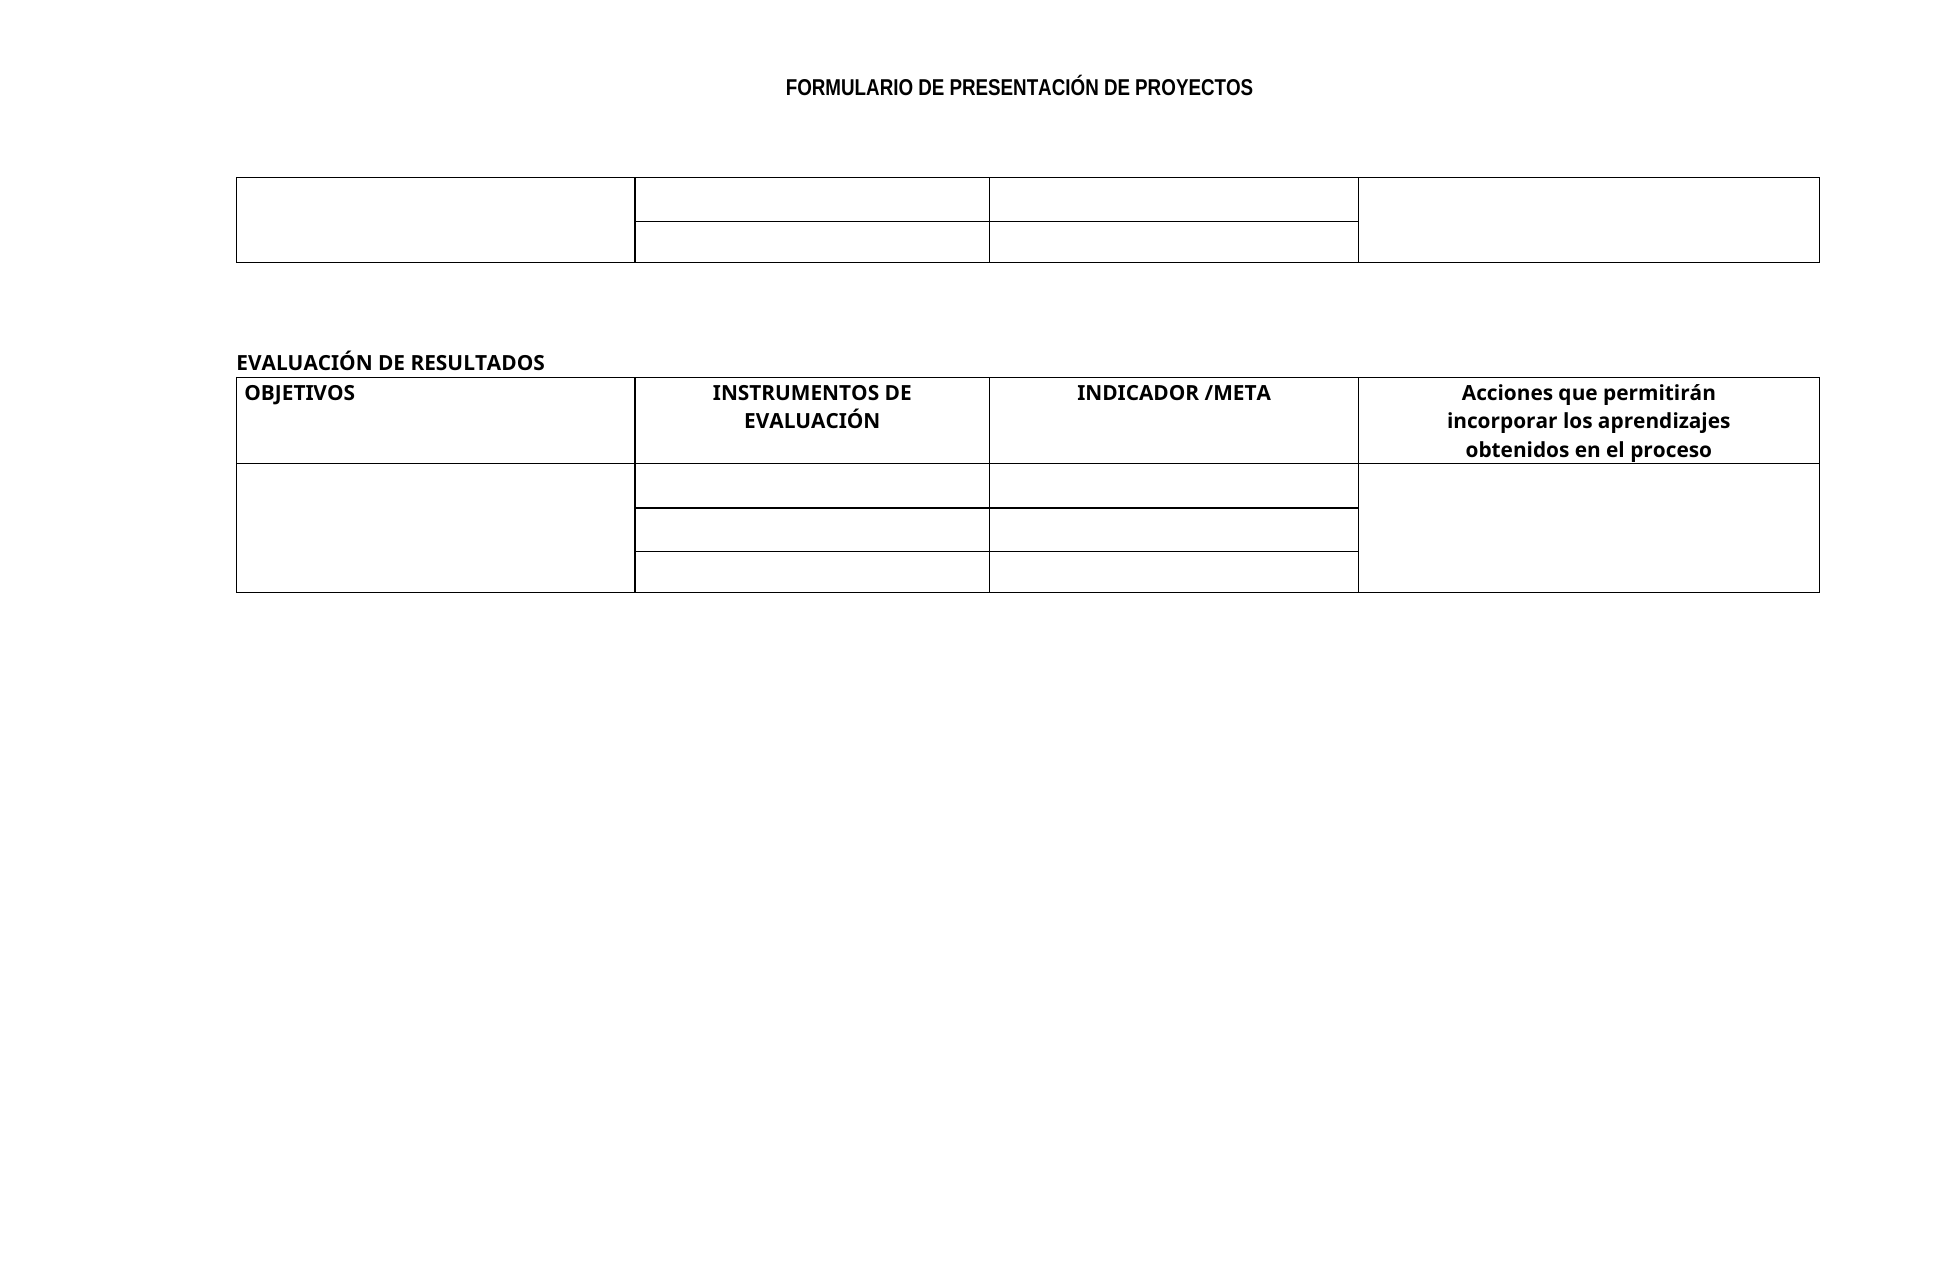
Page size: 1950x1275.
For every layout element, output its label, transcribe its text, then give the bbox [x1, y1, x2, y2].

table_cell [636, 509, 989, 551]
table_cell [1359, 464, 1819, 592]
text EVALUACIÓN DE RESULTADOS [236, 348, 1802, 377]
table_cell [636, 178, 989, 221]
table_cell [990, 509, 1358, 551]
table_cell [636, 464, 989, 507]
table_header INSTRUMENTOS DE EVALUACIÓN [636, 378, 989, 463]
table_cell [636, 222, 989, 262]
table_cell [1359, 178, 1819, 262]
table_cell [990, 178, 1358, 221]
table_cell [237, 464, 634, 592]
table_header INDICADOR /META [990, 378, 1358, 463]
table_header OBJETIVOS [237, 378, 634, 463]
table_cell [636, 552, 989, 592]
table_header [1359, 378, 1819, 463]
table_cell [990, 464, 1358, 507]
table_cell [237, 178, 634, 262]
table_cell [990, 222, 1358, 262]
table_cell [990, 552, 1358, 592]
